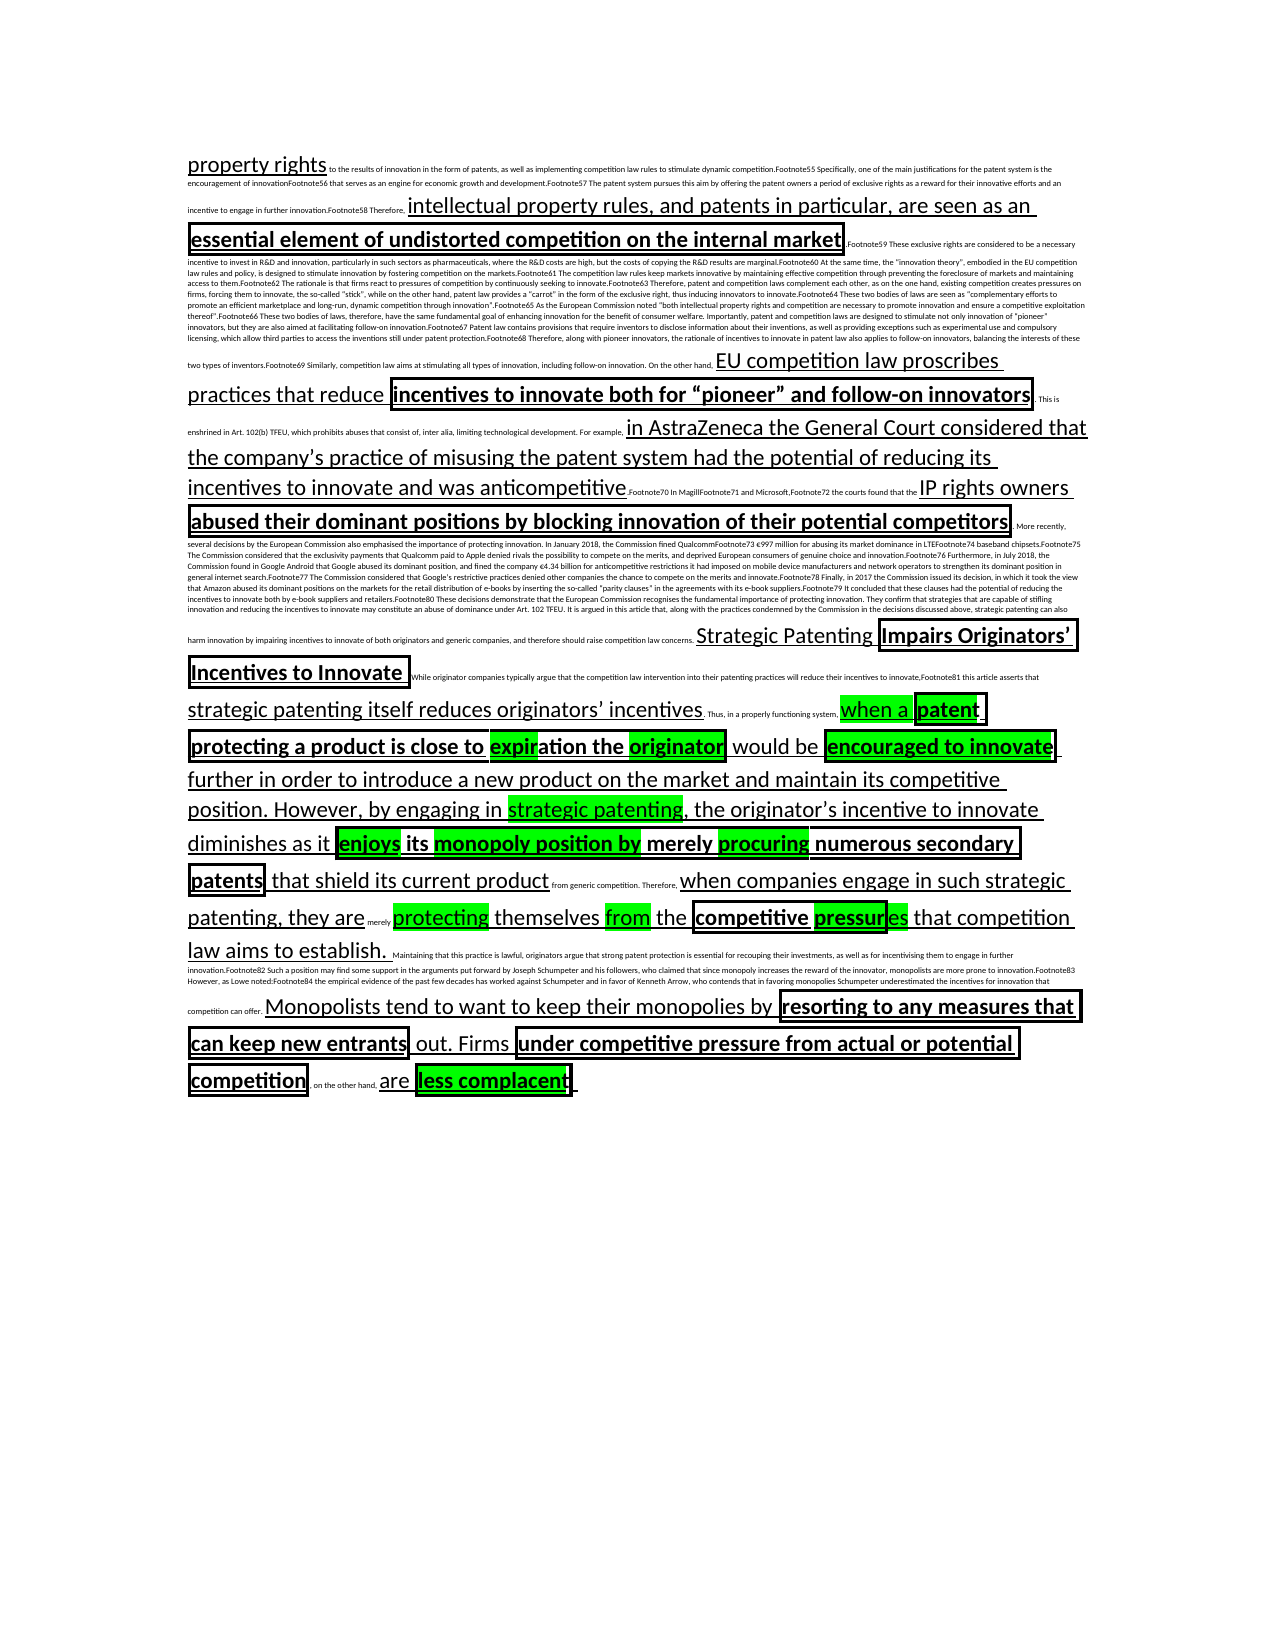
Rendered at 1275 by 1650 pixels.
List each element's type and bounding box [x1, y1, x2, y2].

text [187, 150, 1087, 1097]
